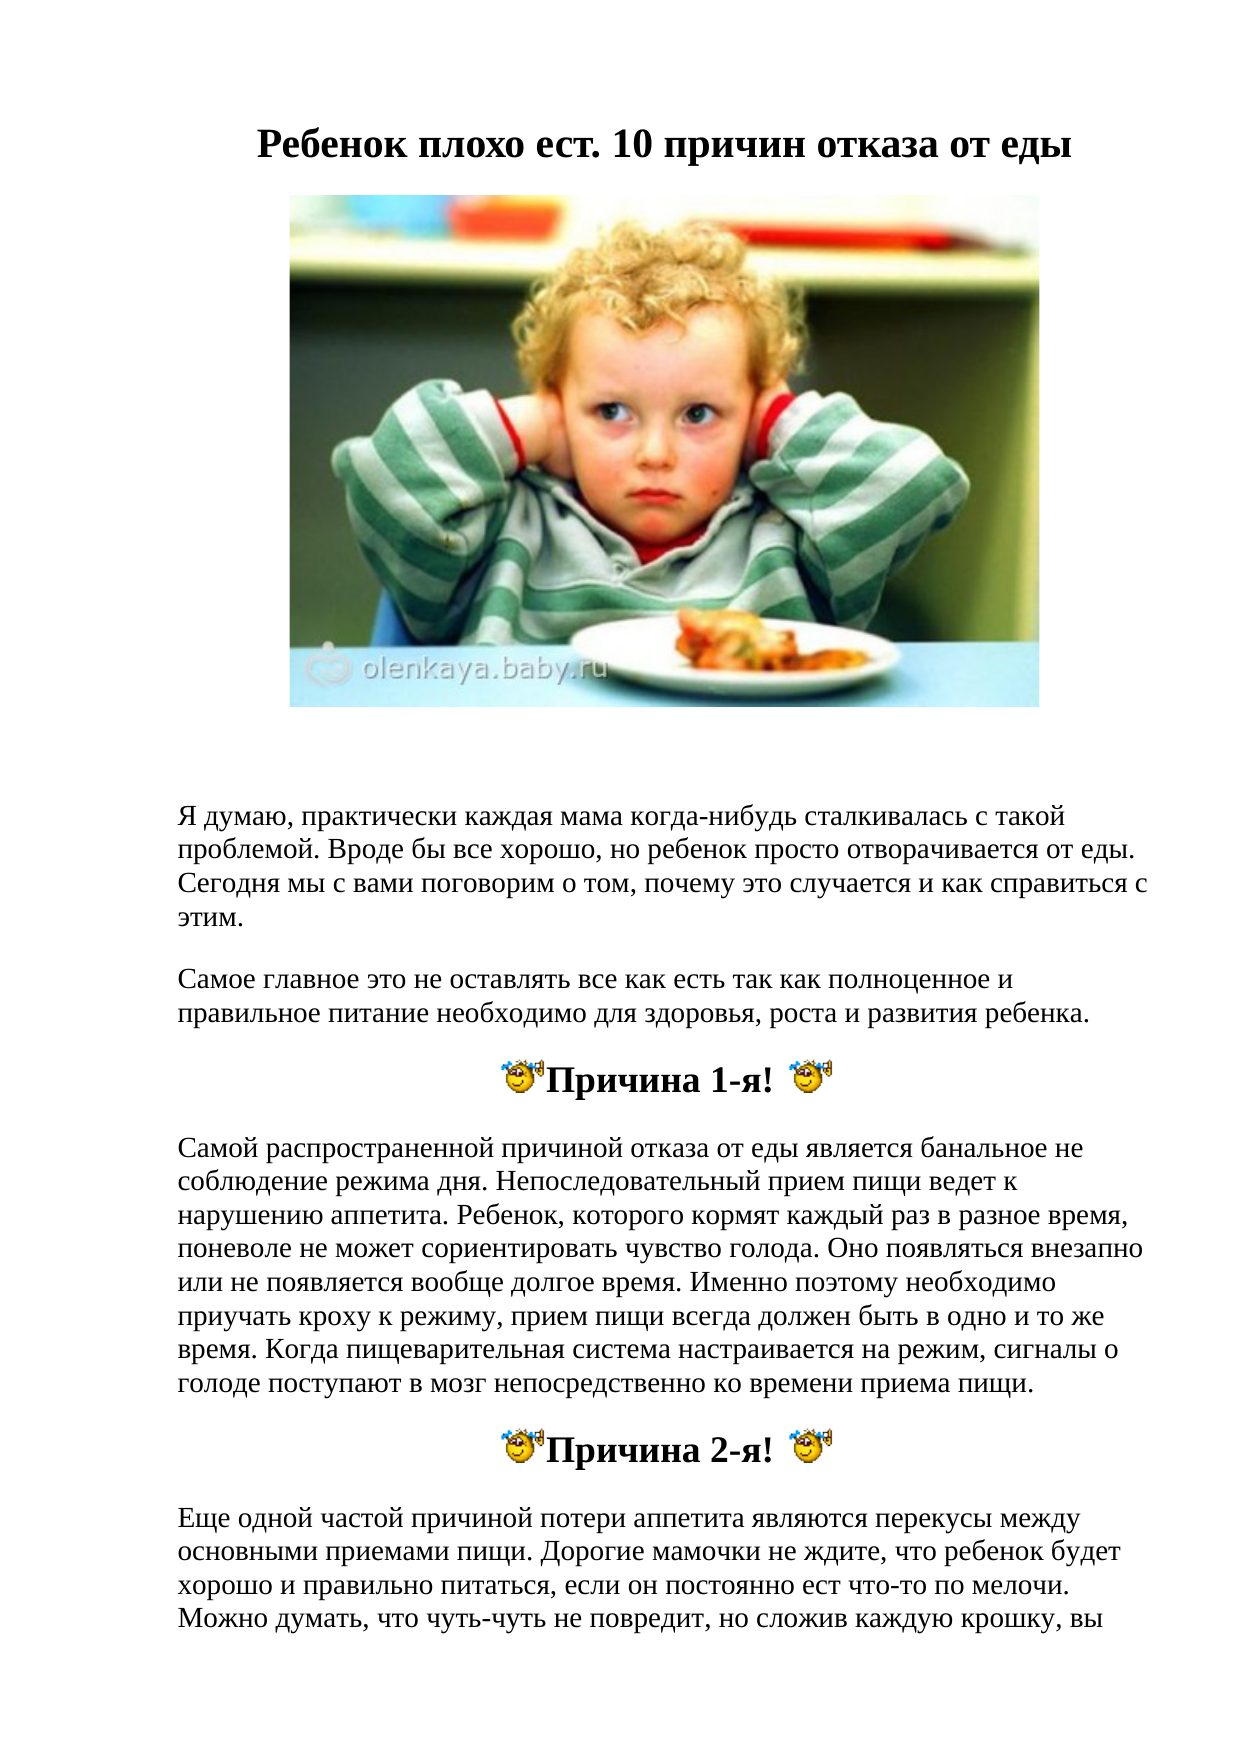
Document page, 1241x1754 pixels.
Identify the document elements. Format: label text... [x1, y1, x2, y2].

picture [783, 1058, 834, 1093]
text Самое главное это не оставлять все как есть так как полноценное и правильное питание необходимо для здоровья, роста и развития ребенка. [177, 961, 1152, 1028]
text Ребенок плохо ест. 10 причин отказа от еды [177, 118, 1152, 166]
picture [783, 1428, 834, 1463]
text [177, 1500, 1152, 1634]
text Причина 1-я! [177, 1058, 1152, 1101]
text Я думаю, практически каждая мама когда-нибудь сталкивалась с такой проблемой. Вроде бы все хорошо, но ребенок просто отворачивается от еды. Сегодня мы с вами поговорим о том, почему это случается и как справиться с этим. [177, 798, 1152, 932]
text Самой распространенной причиной отказа от еды является банальное не соблюдение режима дня. Непоследовательный прием пищи ведет к нарушению аппетита. Ребенок, которого кормят каждый раз в разное время, поневоле не может сориентировать чувство голода. Оно появляться внезапно или не появляется вообще долгое время. Именно поэтому необходимо приучать кроху к режиму, прием пищи всегда должен быть в одно и то же время. Когда пищеварительная система настраивается на режим, сигналы о голоде поступают в мозг непосредственно ко времени приема пищи. [177, 1130, 1152, 1398]
picture [495, 1058, 546, 1093]
picture [289, 195, 1040, 707]
picture [495, 1428, 546, 1463]
text Причина 2-я! [177, 1427, 1152, 1471]
